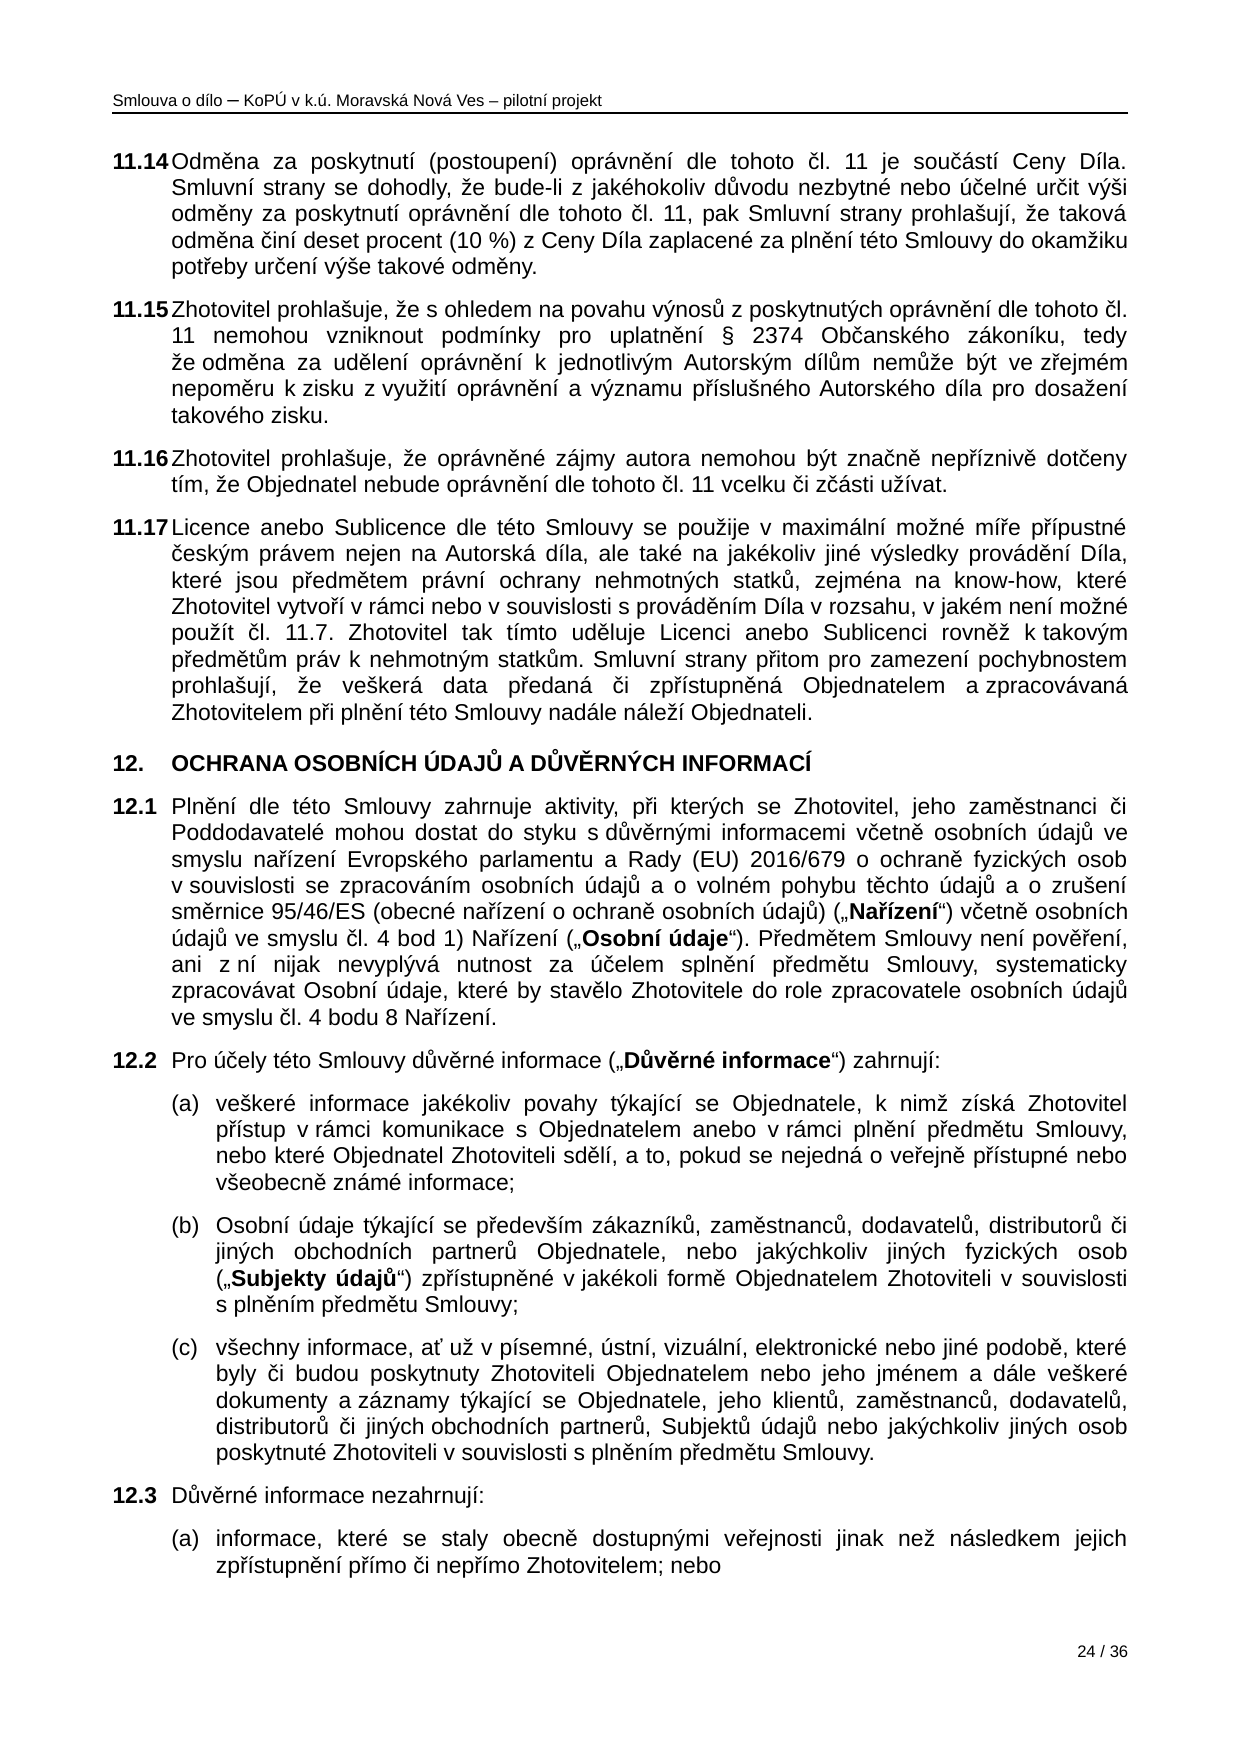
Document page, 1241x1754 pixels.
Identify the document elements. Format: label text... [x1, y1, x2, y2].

text všechny informace, ať už v písemné, ústní, vizuální, elektronické nebo jiné podobě, které byly či budou poskytnuty Zhotoviteli Objednatelem nebo jeho jménem a dále veškeré dokumenty a záznamy týkající se Objednatele, jeho klientů, zaměstnanců, dodavatelů, distributorů či jiných obchodních partnerů, Subjektů údajů nebo jakýchkoliv jiných osob poskytnuté Zhotoviteli v souvislosti s plněním předmětu Smlouvy. [171, 1334, 1128, 1466]
text Zhotovitel prohlašuje, že s ohledem na povahu výnosů z poskytnutých oprávnění dle tohoto čl. 11 nemohou vzniknout podmínky pro uplatnění § 2374 Občanského zákoníku, tedy že odměna za udělení oprávnění k jednotlivým Autorským dílům nemůže být ve zřejmém nepoměru k zisku z využití oprávnění a významu příslušného Autorského díla pro dosažení takového zisku. [112, 296, 1128, 428]
text Licence anebo Sublicence dle této Smlouvy se použije v maximální možné míře přípustné českým právem nejen na Autorská díla, ale také na jakékoliv jiné výsledky provádění Díla, které jsou předmětem právní ochrany nehmotných statků, zejména na know-how, které Zhotovitel vytvoří v rámci nebo v souvislosti s prováděním Díla v rozsahu, v jakém není možné použít čl. 11.7. Zhotovitel tak tímto uděluje Licenci anebo Sublicenci rovněž k takovým předmětům práv k nehmotným statkům. Smluvní strany přitom pro zamezení pochybnostem prohlašují, že veškerá data předaná či zpřístupněná Objednatelem a zpracovávaná Zhotovitelem při plnění této Smlouvy nadále náleží Objednateli. [112, 514, 1128, 725]
list informace, které se staly obecně dostupnými veřejnosti jinak než následkem jejich zpřístupnění přímo či nepřímo Zhotovitelem; nebo [171, 1525, 1128, 1578]
text Osobní údaje týkající se především zákazníků, zaměstnanců, dodavatelů, distributorů či jiných obchodních partnerů Objednatele, nebo jakýchkoliv jiných fyzických osob („Subjekty údajů“) zpřístupněné v jakékoli formě Objednatelem Zhotoviteli v souvislosti s plněním předmětu Smlouvy; [171, 1212, 1128, 1317]
text Důvěrné informace nezahrnují: [112, 1482, 1128, 1509]
text Pro účely této Smlouvy důvěrné informace („Důvěrné informace“) zahrnují: [112, 1047, 1128, 1073]
text Plnění dle této Smlouvy zahrnuje aktivity, při kterých se Zhotovitel, jeho zaměstnanci či Poddodavatelé mohou dostat do styku s důvěrnými informacemi včetně osobních údajů ve smyslu nařízení Evropského parlamentu a Rady (EU) 2016/679 o ochraně fyzických osob v souvislosti se zpracováním osobních údajů a o volném pohybu těchto údajů a o zrušení směrnice 95/46/ES (obecné nařízení o ochraně osobních údajů) („Nařízení“) včetně osobních údajů ve smyslu čl. 4 bod 1) Nařízení („Osobní údaje“). Předmětem Smlouvy není pověření, ani z ní nijak nevyplývá nutnost za účelem splnění předmětu Smlouvy, systematicky zpracovávat Osobní údaje, které by stavělo Zhotovitele do role zpracovatele osobních údajů ve smyslu čl. 4 bodu 8 Nařízení. [112, 793, 1128, 1030]
text Odměna za poskytnutí (postoupení) oprávnění dle tohoto čl. 11 je součástí Ceny Díla. Smluvní strany se dohodly, že bude-li z jakéhokoliv důvodu nezbytné nebo účelné určit výši odměny za poskytnutí oprávnění dle tohoto čl. 11, pak Smluvní strany prohlašují, že taková odměna činí deset procent (10 %) z Ceny Díla zaplacené za plnění této Smlouvy do okamžiku potřeby určení výše takové odměny. [112, 148, 1128, 279]
text Zhotovitel prohlašuje, že oprávněné zájmy autora nemohou být značně nepříznivě dotčeny tím, že Objednatel nebude oprávnění dle tohoto čl. 11 vcelku či zčásti užívat. [112, 444, 1128, 497]
list veškeré informace jakékoliv povahy týkající se Objednatele, k nimž získá Zhotovitel přístup v rámci komunikace s Objednatelem anebo v rámci plnění předmětu Smlouvy, nebo které Objednatel Zhotoviteli sdělí, a to, pokud se nejedná o veřejně přístupné nebo všeobecně známé informace; [171, 1090, 1128, 1195]
text Ochrana osobních údajů a Důvěrných informací [112, 750, 1128, 776]
